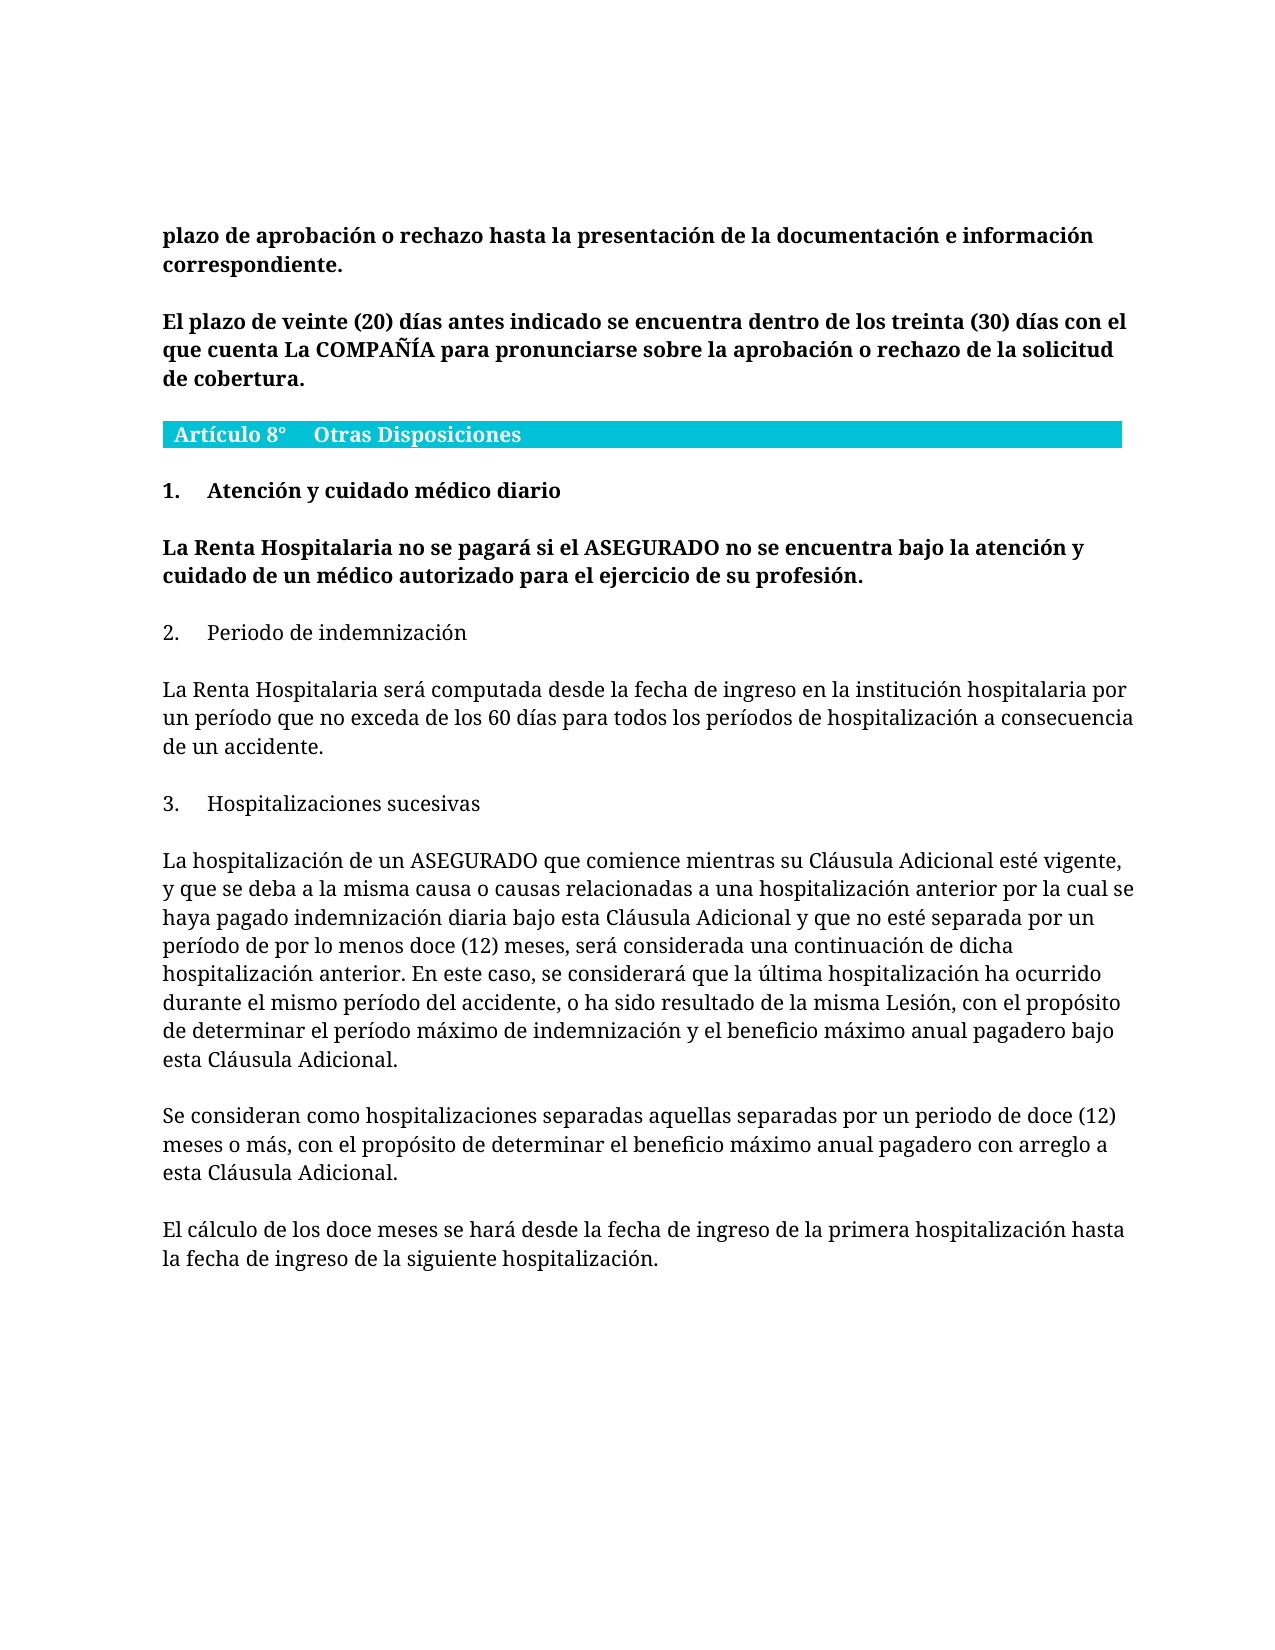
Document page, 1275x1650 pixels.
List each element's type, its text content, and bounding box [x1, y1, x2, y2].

table_header Artículo 8° Otras Disposiciones [163, 421, 1122, 448]
list Atención y cuidado médico diario [162, 476, 1137, 504]
text La Renta Hospitalaria no se pagará si el ASEGURADO no se encuentra bajo la atención y cuidado de un médico autorizado para el ejercicio de su profesión. [162, 533, 1137, 590]
text La Renta Hospitalaria será computada desde la fecha de ingreso en la institución hospitalaria por un período que no exceda de los 60 días para todos los períodos de hospitalización a consecuencia de un accidente. [162, 675, 1137, 760]
list Periodo de indemnización [162, 618, 1137, 647]
text La hospitalización de un ASEGURADO que comience mientras su Cláusula Adicional esté vigente, y que se deba a la misma causa o causas relacionadas a una hospitalización anterior por la cual se haya pagado indemnización diaria bajo esta Cláusula Adicional y que no esté separada por un período de por lo menos doce (12) meses, será considerada una continuación de dicha hospitalización anterior. En este caso, se considerará que la última hospitalización ha ocurrido durante el mismo período del accidente, o ha sido resultado de la misma Lesión, con el propósito de determinar el período máximo de indemnización y el beneficio máximo anual pagadero bajo esta Cláusula Adicional. [162, 846, 1137, 1073]
text El plazo de veinte (20) días antes indicado se encuentra dentro de los treinta (30) días con el que cuenta La COMPAÑÍA para pronunciarse sobre la aprobación o rechazo de la solicitud de cobertura. [162, 307, 1137, 392]
text Se consideran como hospitalizaciones separadas aquellas separadas por un periodo de doce (12) meses o más, con el propósito de determinar el beneficio máximo anual pagadero con arreglo a esta Cláusula Adicional. [162, 1102, 1137, 1187]
text El cálculo de los doce meses se hará desde la fecha de ingreso de la primera hospitalización hasta la fecha de ingreso de la siguiente hospitalización. [162, 1215, 1137, 1272]
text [162, 222, 1137, 278]
list Hospitalizaciones sucesivas [162, 789, 1137, 817]
